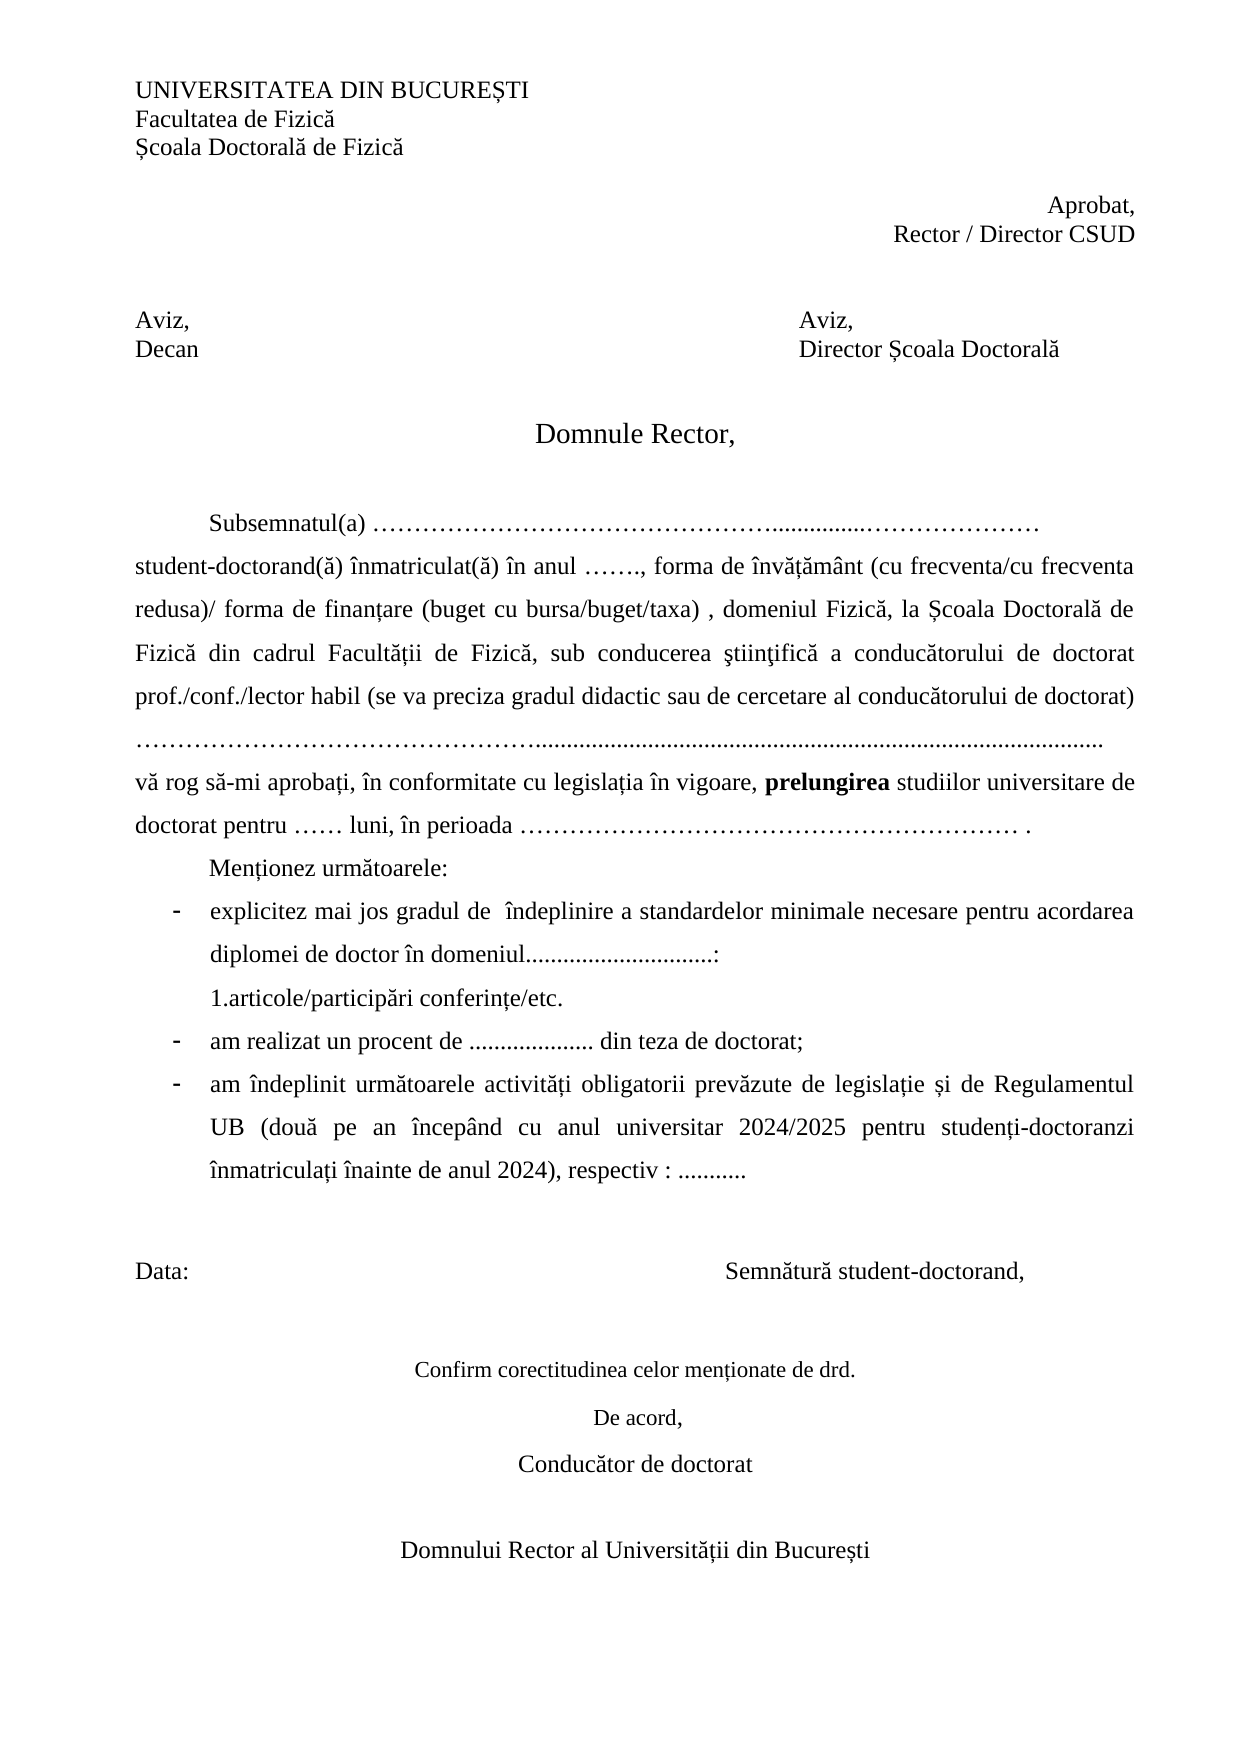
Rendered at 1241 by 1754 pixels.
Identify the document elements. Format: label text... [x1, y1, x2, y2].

text Data: Semnătură student-doctorand, [135, 1256, 1135, 1284]
text Aviz, Aviz, [135, 305, 1135, 334]
text Subsemnatul(a) …………………………………………...............………………… [135, 508, 1135, 537]
text Menționez următoarele: [135, 853, 1135, 882]
text De acord, [135, 1402, 1135, 1430]
text Confirm corectitudinea celor menționate de drd. [135, 1356, 1135, 1383]
text Conducător de doctorat [135, 1449, 1135, 1478]
text Facultatea de Fizică [135, 104, 1135, 132]
text Decan Director Școala Doctorală [135, 334, 1135, 362]
text Domnule Rector, [135, 416, 1135, 450]
text Rector / Director CSUD [135, 219, 1135, 247]
text Școala Doctorală de Fizică [135, 132, 1135, 161]
list explicitez mai jos gradul de îndeplinire a standardelor minimale necesare pentru acordarea diplomei de doctor în domeniul..............................: [172, 896, 1135, 968]
text student-doctorand(ă) înmatriculat(ă) în anul ……., forma de învățământ (cu frecventa/cu frecventa redusa)/ forma de finanțare (buget cu bursa/buget/taxa) , domeniul Fizică, la Școala Doctorală de Fizică din cadrul Facultății de Fizică, sub conducerea ştiinţifică a conducătorului de doctorat prof./conf./lector habil (se va preciza gradul didactic sau de cercetare al conducătorului de doctorat) …………………………………………........................................................................................... vă rog să-mi aprobați, în conformitate cu legislația în vigoare, prelungirea studiilor universitare de doctorat pentru …… luni, în perioada …………………………………………………… . [135, 551, 1135, 839]
text UNIVERSITATEA DIN BUCUREȘTI [135, 75, 1135, 104]
list 1.articole/participări conferințe/etc. [210, 983, 1135, 1011]
text Domnului Rector al Universității din București [135, 1536, 1135, 1564]
list am realizat un procent de .................... din teza de doctorat; [172, 1026, 1135, 1054]
list am îndeplinit următoarele activități obligatorii prevăzute de legislație și de Regulamentul UB (două pe an începând cu anul universitar 2024/2025 pentru studenți-doctoranzi înmatriculați înainte de anul 2024), respectiv : ........... [172, 1069, 1135, 1184]
text Aprobat, [135, 190, 1135, 219]
